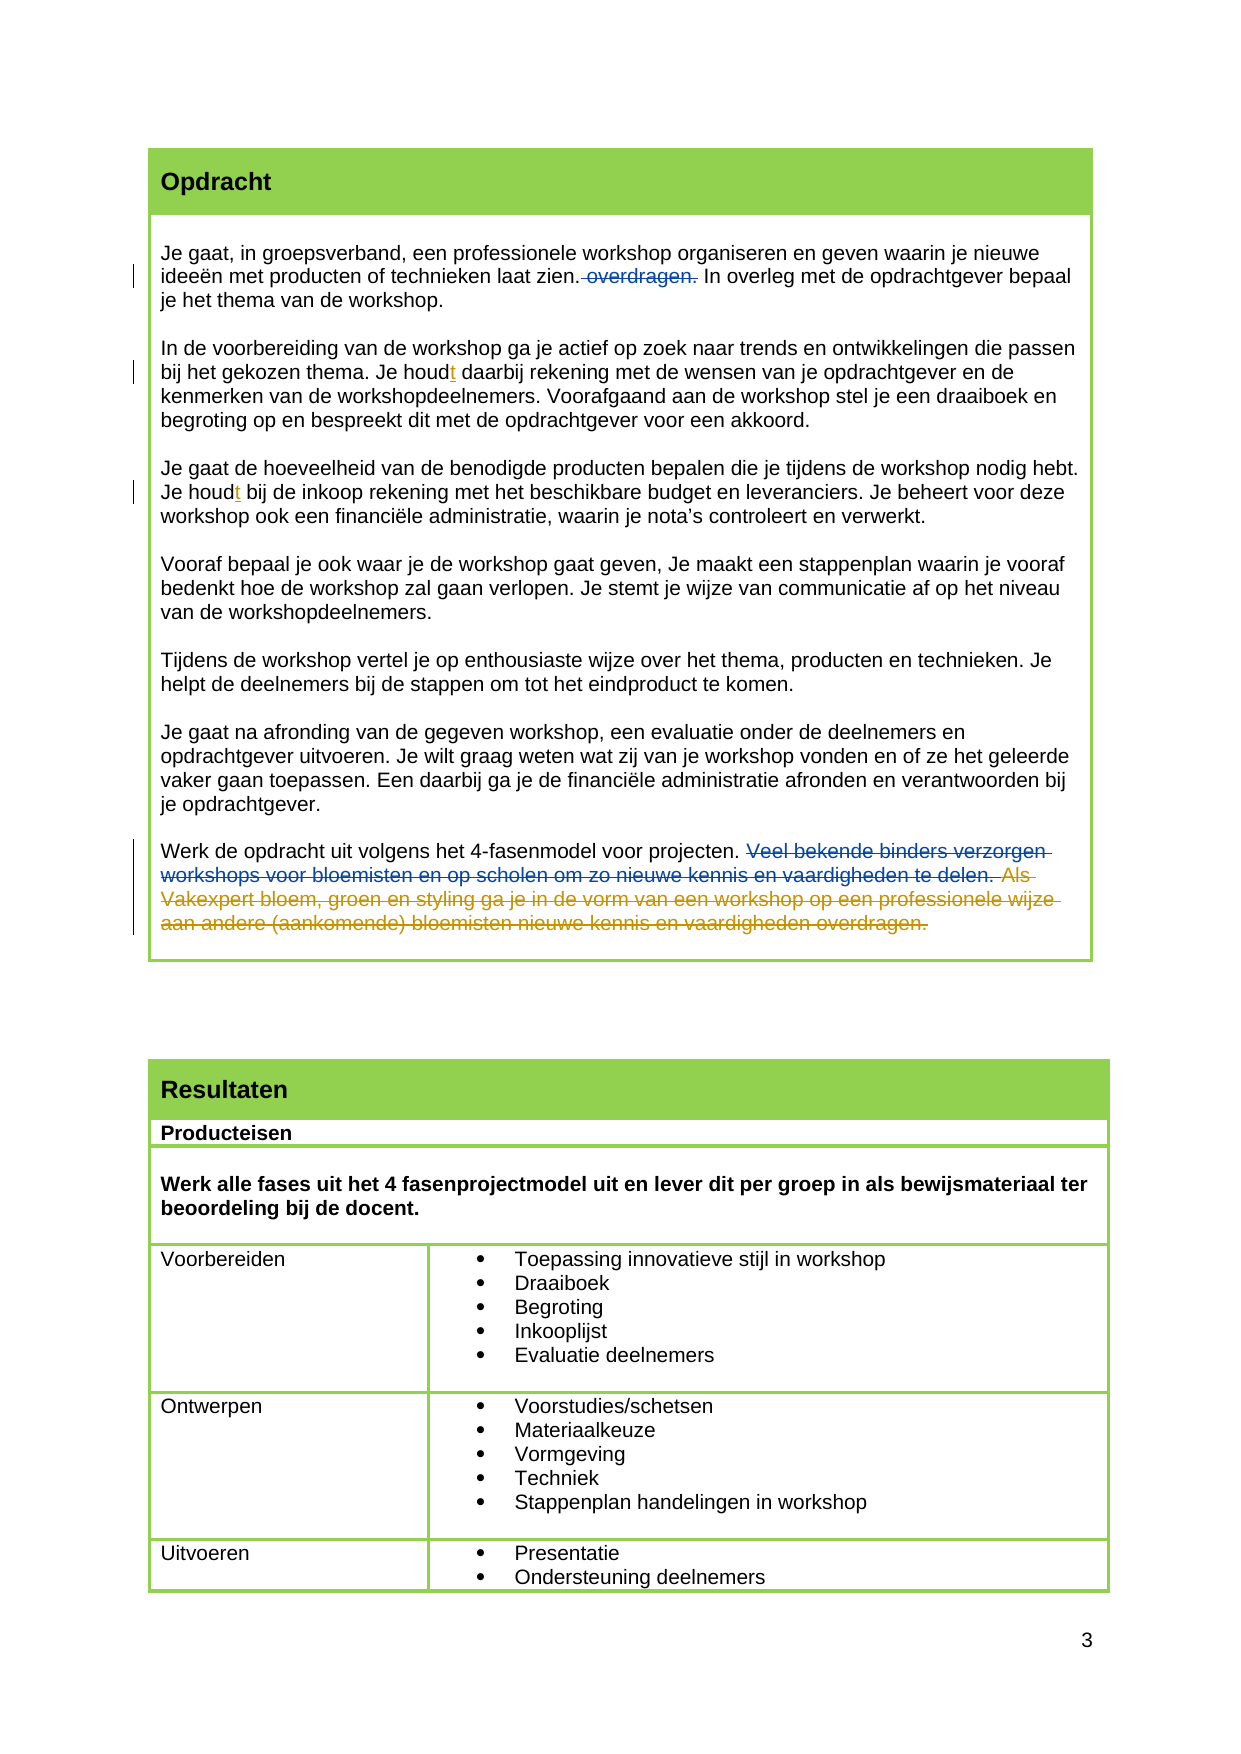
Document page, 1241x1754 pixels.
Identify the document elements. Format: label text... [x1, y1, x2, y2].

table_cell Ontwerpen [151, 1394, 427, 1538]
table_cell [430, 1541, 1107, 1589]
table_cell Producteisen [151, 1120, 1107, 1144]
table_header Opdracht [151, 151, 1090, 212]
table_header Resultaten [151, 1062, 1107, 1117]
table_cell Je gaat, in groepsverband, een professionele workshop organiseren en geven waarin je nieuwe ideeën met producten of technieken laat zien. In overleg met de opdrachtgever bepaal je het thema van de workshop. In de voorbereiding van de workshop ga je actief op zoek naar trends en ontwikkelingen die passen bij het gekozen thema. Je houd daarbij rekening met de wensen van je opdrachtgever en de kenmerken van de workshopdeelnemers. Voorafgaand aan de workshop stel je een draaiboek en begroting op en bespreekt dit met de opdrachtgever voor een akkoord. Je gaat de hoeveelheid van de benodigde producten bepalen die je tijdens de workshop nodig hebt. Je houd bij de inkoop rekening met het beschikbare budget en leveranciers. Je beheert voor deze workshop ook een financiële administratie, waarin je nota’s controleert en verwerkt. Vooraf bepaal je ook waar je de workshop gaat geven, Je maakt een stappenplan waarin je vooraf bedenkt hoe de workshop zal gaan verlopen. Je stemt je wijze van communicatie af op het niveau van de workshopdeelnemers. Tijdens de workshop vertel je op enthousiaste wijze over het thema, producten en technieken. Je helpt de deelnemers bij de stappen om tot het eindproduct te komen. Je gaat na afronding van de gegeven workshop, een evaluatie onder de deelnemers en opdrachtgever uitvoeren. Je wilt graag weten wat zij van je workshop vonden en of ze het geleerde vaker gaan toepassen. Een daarbij ga je de financiële administratie afronden en verantwoorden bij je opdrachtgever. Werk de opdracht uit volgens het 4-fasenmodel voor projecten. [151, 215, 1090, 959]
table_cell Voorbereiden [151, 1246, 427, 1391]
table_cell Voorstudies/schetsen Materiaalkeuze Vormgeving Techniek Stappenplan handelingen in workshop [430, 1394, 1107, 1538]
table_cell Uitvoeren [151, 1541, 427, 1589]
table_cell Werk alle fases uit het 4 fasenprojectmodel uit en lever dit per groep in als bewijsmateriaal ter beoordeling bij de docent. [151, 1148, 1107, 1243]
table_cell Toepassing innovatieve stijl in workshop Draaiboek Begroting Inkooplijst Evaluatie deelnemers [430, 1246, 1107, 1391]
